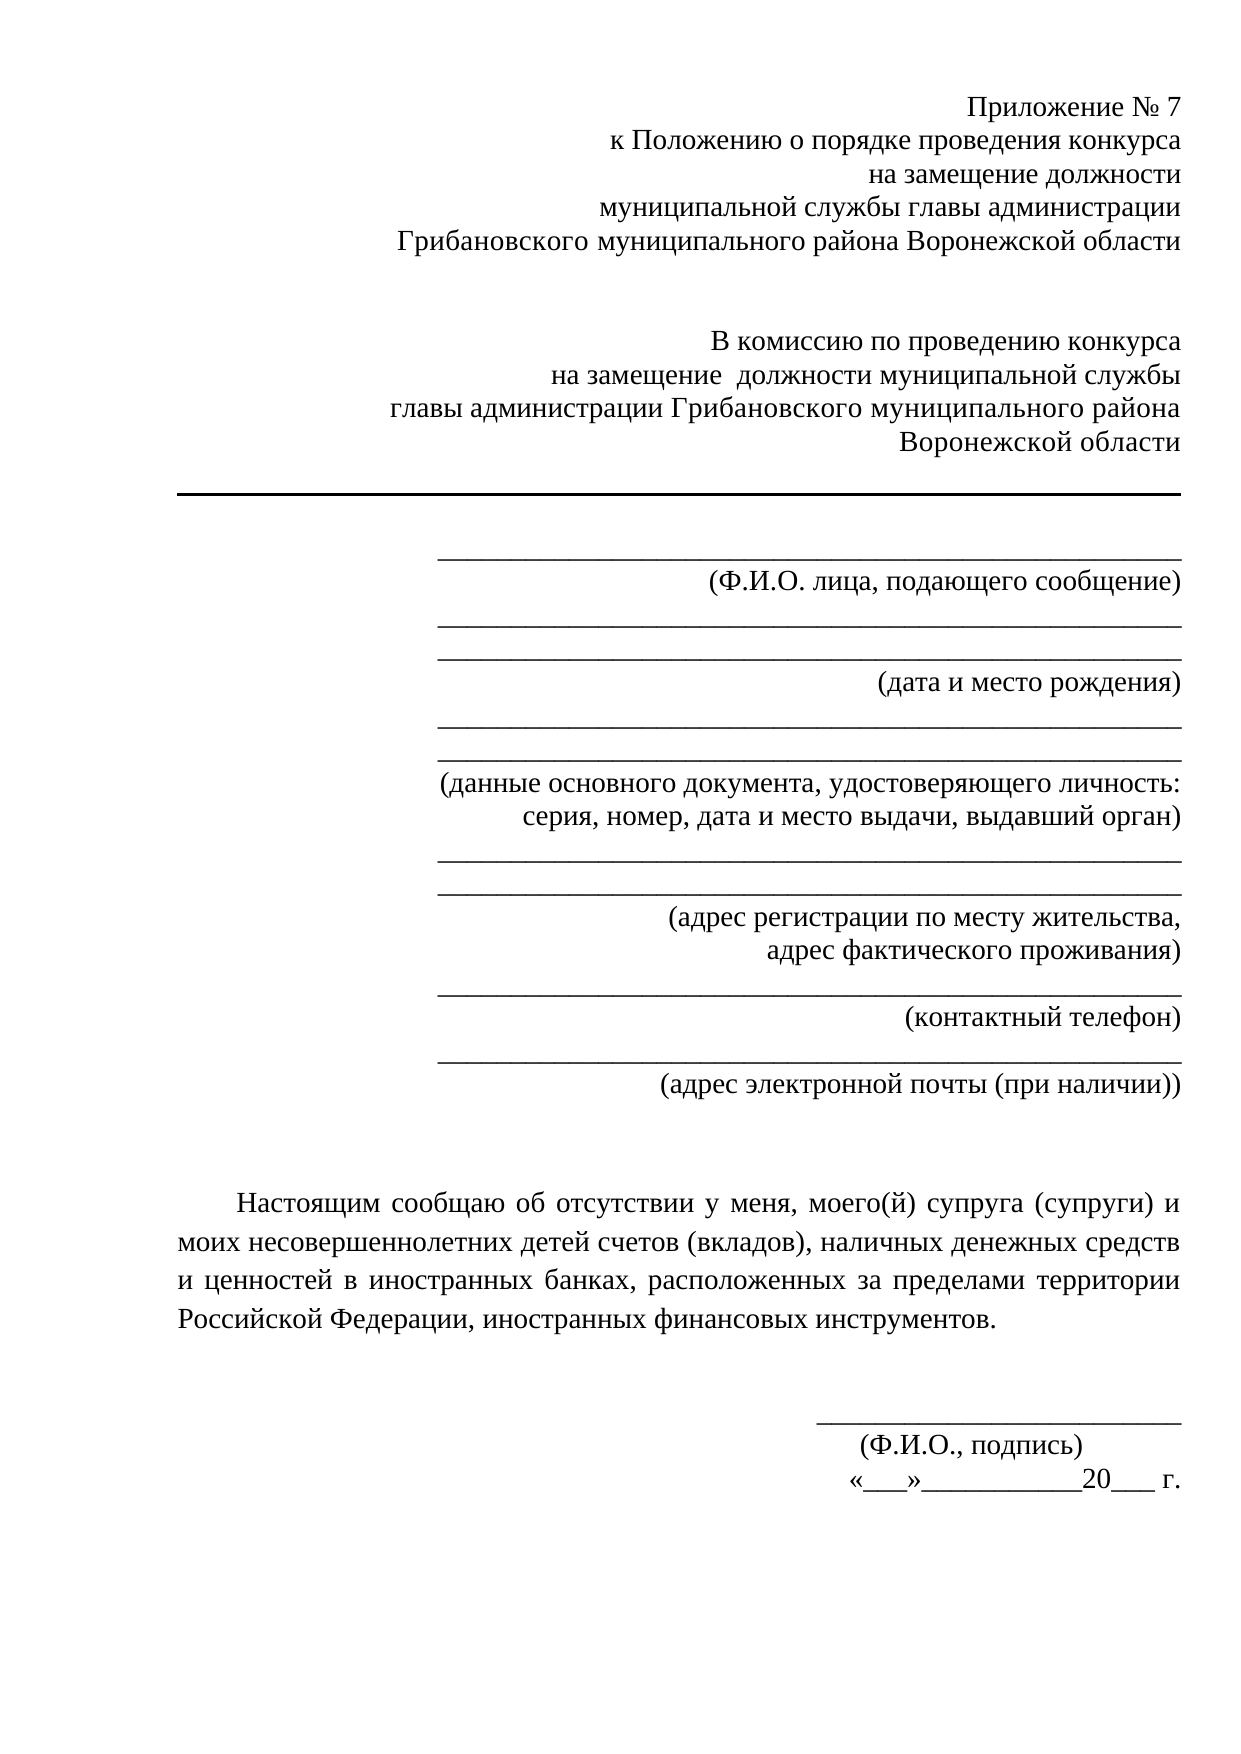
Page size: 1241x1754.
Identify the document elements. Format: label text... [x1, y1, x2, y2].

text (Ф.И.О., подпись) [177, 1427, 1181, 1461]
text главы администрации Грибановского муниципального района [177, 391, 1181, 424]
text на замещение должности [177, 156, 1181, 189]
text ___________________________________________________ [177, 865, 1181, 899]
text (данные основного документа, удостоверяющего личность: [177, 765, 1181, 798]
text на замещение должности муниципальной службы [177, 357, 1181, 391]
text ___________________________________________________ [177, 597, 1181, 631]
text ___________________________________________________ [177, 966, 1181, 999]
text В комиссию по проведению конкурса [177, 323, 1181, 357]
text ___________________________________________________ [177, 698, 1181, 731]
text Приложение № 7 [177, 89, 1181, 122]
text серия, номер, дата и место выдачи, выдавший орган) [177, 798, 1181, 832]
text ___________________________________________________ [177, 1033, 1181, 1067]
text Воронежской области [177, 424, 1181, 458]
text Настоящим сообщаю об отсутствии у меня, моего(й) супруга (супруги) и моих несовершеннолетних детей счетов (вкладов), наличных денежных средств и ценностей в иностранных банках, расположенных за пределами территории Российской Федерации, иностранных финансовых инструментов. [177, 1185, 1181, 1334]
text _________________________ [177, 1394, 1181, 1427]
text к Положению о порядке проведения конкурса [177, 122, 1181, 156]
text ___________________________________________________ [177, 832, 1181, 865]
text ___________________________________________________ [177, 731, 1181, 765]
text адрес фактического проживания) [177, 932, 1181, 966]
text «___»___________20___ г. [177, 1461, 1181, 1494]
text (адрес регистрации по месту жительства, [177, 899, 1181, 932]
text (контактный телефон) [177, 999, 1181, 1033]
text Грибановского муниципального района Воронежской области [177, 223, 1181, 256]
text муниципальной службы главы администрации [177, 189, 1181, 223]
text ___________________________________________________ [177, 631, 1181, 664]
text (адрес электронной почты (при наличии)) [177, 1067, 1181, 1100]
text (Ф.И.О. лица, подающего сообщение) [177, 563, 1181, 597]
text (дата и место рождения) [177, 664, 1181, 698]
text ___________________________________________________ [177, 530, 1181, 563]
